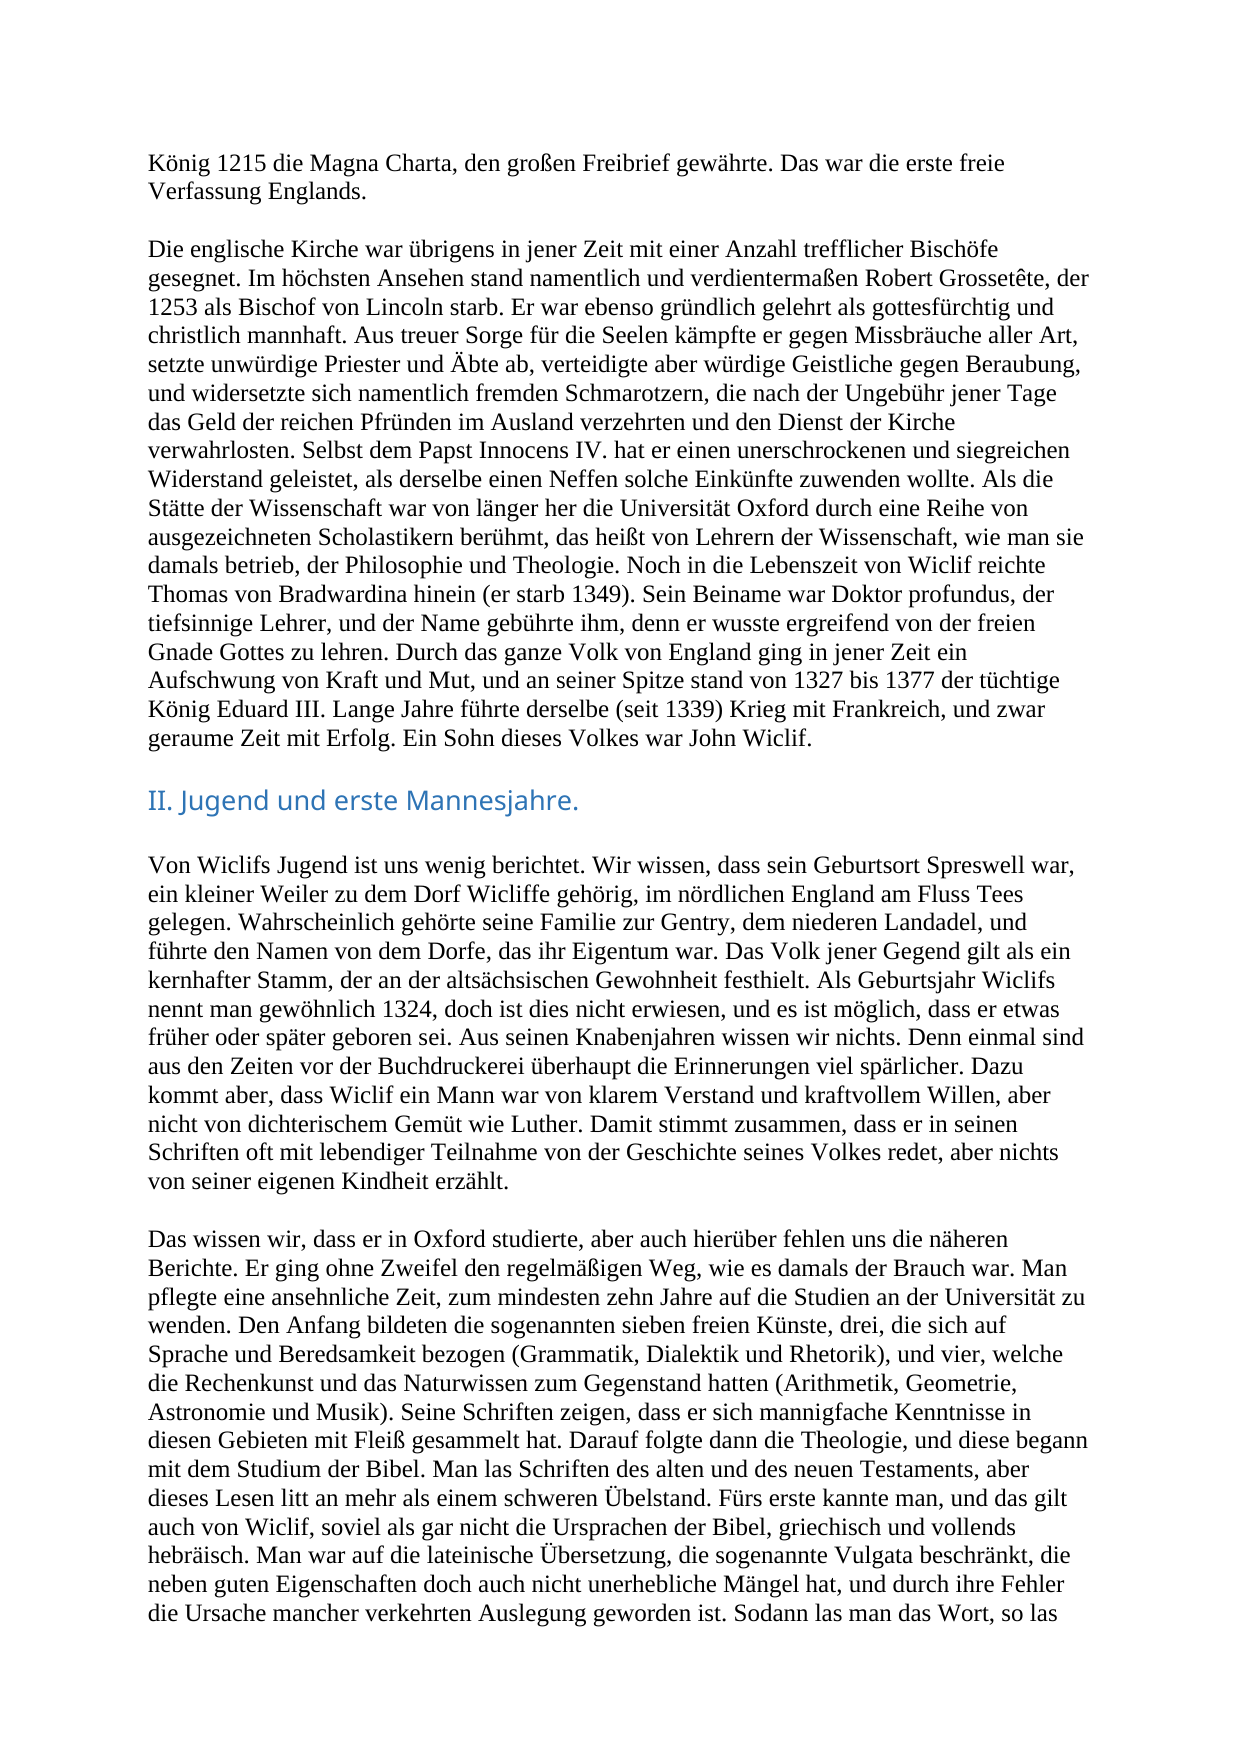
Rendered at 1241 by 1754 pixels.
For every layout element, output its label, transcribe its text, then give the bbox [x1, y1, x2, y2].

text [148, 1224, 1093, 1627]
text Von Wiclifs Jugend ist uns wenig berichtet. Wir wissen, dass sein Geburtsort Spreswell war, ein kleiner Weiler zu dem Dorf Wicliffe gehörig, im nördlichen England am Fluss Tees gelegen. Wahrscheinlich gehörte seine Familie zur Gentry, dem niederen Landadel, und führte den Namen von dem Dorfe, das ihr Eigentum war. Das Volk jener Gegend gilt als ein kernhafter Stamm, der an der altsächsischen Gewohnheit festhielt. Als Geburtsjahr Wiclifs nennt man gewöhnlich 1324, doch ist dies nicht erwiesen, und es ist möglich, dass er etwas früher oder später geboren sei. Aus seinen Knabenjahren wissen wir nichts. Denn einmal sind aus den Zeiten vor der Buchdruckerei überhaupt die Erinnerungen viel spärlicher. Dazu kommt aber, dass Wiclif ein Mann war von klarem Verstand und kraftvollem Willen, aber nicht von dichterischem Gemüt wie Luther. Damit stimmt zusammen, dass er in seinen Schriften oft mit lebendiger Teilnahme von der Geschichte seines Volkes redet, aber nichts von seiner eigenen Kindheit erzählt. [148, 850, 1093, 1195]
text Die englische Kirche war übrigens in jener Zeit mit einer Anzahl trefflicher Bischöfe gesegnet. Im höchsten Ansehen stand namentlich und verdientermaßen Robert Grossetête, der 1253 als Bischof von Lincoln starb. Er war ebenso gründlich gelehrt als gottesfürchtig und christlich mannhaft. Aus treuer Sorge für die Seelen kämpfte er gegen Missbräuche aller Art, setzte unwürdige Priester und Äbte ab, verteidigte aber würdige Geistliche gegen Beraubung, und widersetzte sich namentlich fremden Schmarotzern, die nach der Ungebühr jener Tage das Geld der reichen Pfründen im Ausland verzehrten und den Dienst der Kirche verwahrlosten. Selbst dem Papst Innocens IV. hat er einen unerschrockenen und siegreichen Widerstand geleistet, als derselbe einen Neffen solche Einkünfte zuwenden wollte. Als die Stätte der Wissenschaft war von länger her die Universität Oxford durch eine Reihe von ausgezeichneten Scholastikern berühmt, das heißt von Lehrern der Wissenschaft, wie man sie damals betrieb, der Philosophie und Theologie. Noch in die Lebenszeit von Wiclif reichte Thomas von Bradwardina hinein (er starb 1349). Sein Beiname war Doktor profundus, der tiefsinnige Lehrer, und der Name gebührte ihm, denn er wusste ergreifend von der freien Gnade Gottes zu lehren. Durch das ganze Volk von England ging in jener Zeit ein Aufschwung von Kraft und Mut, und an seiner Spitze stand von 1327 bis 1377 der tüchtige König Eduard III. Lange Jahre führte derselbe (seit 1339) Krieg mit Frankreich, und zwar geraume Zeit mit Erfolg. Ein Sohn dieses Volkes war John Wiclif. [148, 234, 1093, 752]
subtitle II. Jugend und erste Mannesjahre. [148, 781, 1093, 818]
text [148, 148, 1093, 205]
